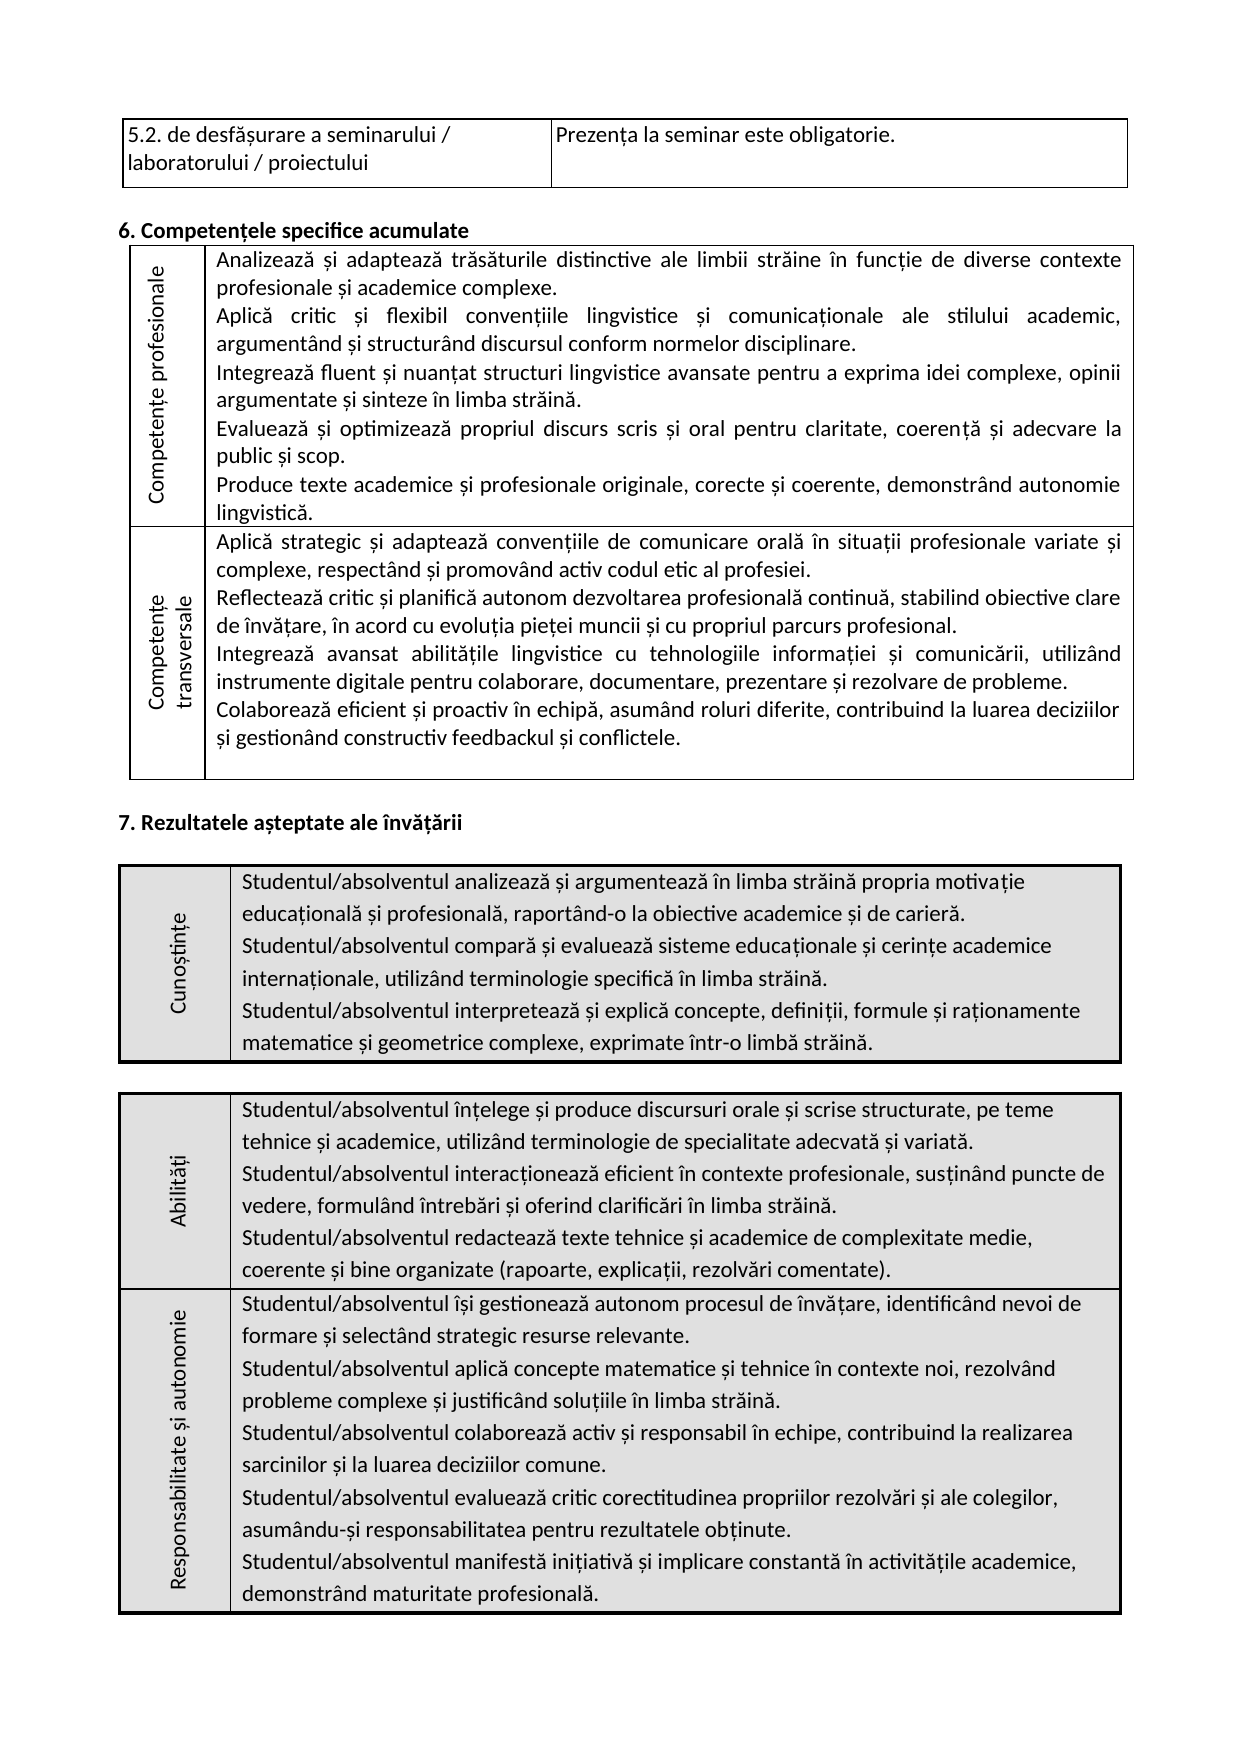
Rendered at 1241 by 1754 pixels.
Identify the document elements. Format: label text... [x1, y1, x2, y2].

table_header Studentul/absolventul înțelege și produce discursuri orale și scrise structurate, pe teme tehnice și academice, utilizând terminologie de specialitate adecvată și variată. Studentul/absolventul interacționează eficient în contexte profesionale, susținând puncte de vedere, formulând întrebări și oferind clarificări în limba străină. Studentul/absolventul redactează texte tehnice și academice de complexitate medie, coerente și bine organizate (rapoarte, explicații, rezolvări comentate). [231, 1095, 1119, 1288]
table_cell 5.2. de desfăşurare a seminarului / laboratorului / proiectului [124, 120, 551, 187]
table_header Studentul/absolventul analizează și argumentează în limba străină propria motivație educațională și profesională, raportând-o la obiective academice și de carieră. Studentul/absolventul compară și evaluează sisteme educaționale și cerințe academice internaționale, utilizând terminologie specifică în limba străină. Studentul/absolventul interpretează și explică concepte, definiții, formule și raționamente matematice și geometrice complexe, exprimate într-o limbă străină. [231, 867, 1119, 1060]
table_cell Prezența la seminar este obligatorie. [552, 120, 1127, 187]
table_cell Studentul/absolventul își gestionează autonom procesul de învățare, identificând nevoi de formare și selectând strategic resurse relevante. Studentul/absolventul aplică concepte matematice și tehnice în contexte noi, rezolvând probleme complexe și justificând soluțiile în limba străină. Studentul/absolventul colaborează activ și responsabil în echipe, contribuind la realizarea sarcinilor și la luarea deciziilor comune. Studentul/absolventul evaluează critic corectitudinea propriilor rezolvări și ale colegilor, asumându-și responsabilitatea pentru rezultatele obținute. Studentul/absolventul manifestă inițiativă și implicare constantă în activitățile academice, demonstrând maturitate profesională. [231, 1290, 1119, 1611]
table_header Competenţe profesionale [131, 246, 204, 526]
table_header Abilități [121, 1095, 230, 1288]
text 6. Competențele specifice acumulate [118, 216, 1122, 244]
table_cell Aplică strategic și adaptează convențiile de comunicare orală în situații profesionale variate și complexe, respectând și promovând activ codul etic al profesiei. Reflectează critic și planifică autonom dezvoltarea profesională continuă, stabilind obiective clare de învățare, în acord cu evoluția pieței muncii și cu propriul parcurs profesional. Integrează avansat abilitățile lingvistice cu tehnologiile informației și comunicării, utilizând instrumente digitale pentru colaborare, documentare, prezentare și rezolvare de probleme. Colaborează eficient și proactiv în echipă, asumând roluri diferite, contribuind la luarea deciziilor și gestionând constructiv feedbackul și conflictele. [206, 527, 1133, 779]
table_cell Competenţe transversale [131, 527, 204, 779]
table_header Cunoștințe [121, 867, 230, 1060]
text 7. Rezultatele așteptate ale învățării [118, 808, 1122, 836]
table_header Analizează și adaptează trăsăturile distinctive ale limbii străine în funcție de diverse contexte profesionale și academice complexe. Aplică critic și flexibil convențiile lingvistice și comunicaționale ale stilului academic, argumentând și structurând discursul conform normelor disciplinare. Integrează fluent și nuanțat structuri lingvistice avansate pentru a exprima idei complexe, opinii argumentate și sinteze în limba străină. Evaluează și optimizează propriul discurs scris și oral pentru claritate, coerență și adecvare la public și scop. Produce texte academice și profesionale originale, corecte și coerente, demonstrând autonomie lingvistică. [206, 246, 1133, 526]
table_cell Responsabilitate și autonomie [121, 1290, 230, 1611]
